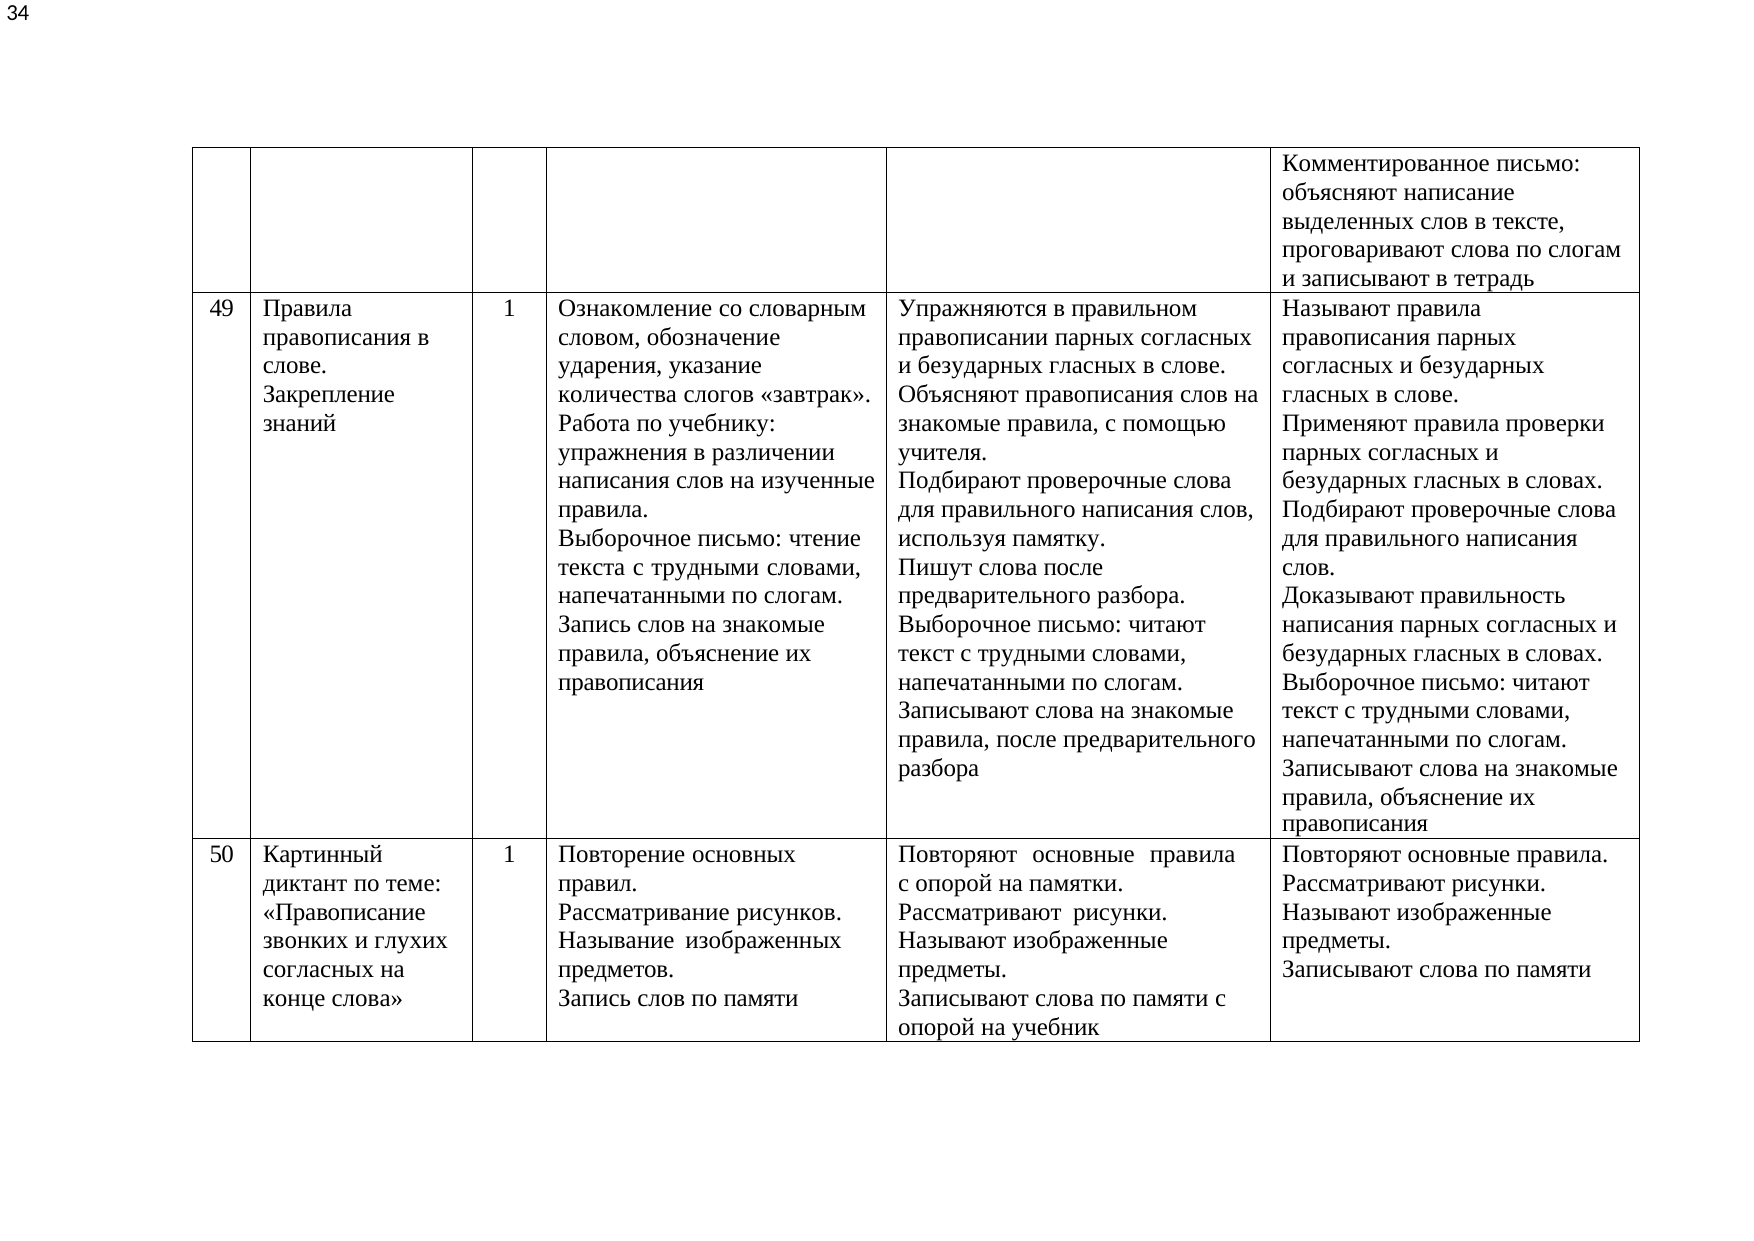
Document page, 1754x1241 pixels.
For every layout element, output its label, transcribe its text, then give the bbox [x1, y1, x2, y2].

table_cell 50 [193, 839, 250, 1041]
table_cell Называют правила правописания парных согласных и безударных гласных в слове. Применяют правила проверки парных согласных и безударных гласных в словах. Подбирают проверочные слова для правильного написания слов. Доказывают правильность написания парных согласных и безударных гласных в словах. Выборочное письмо: читают текст с трудными словами, напечатанными по слогам. Записывают слова на знакомые правила, объяснение их правописания [1271, 293, 1639, 838]
table_cell Повторение основных правил. Рассматривание рисунков. Называние изображенных предметов. Запись слов по памяти [547, 839, 886, 1041]
table_cell 1 [473, 293, 546, 838]
table_header [193, 148, 250, 292]
table_header [887, 148, 1270, 292]
table_cell Ознакомление со словарным словом, обозначение ударения, указание количества слогов «завтрак». Работа по учебнику: упражнения в различении написания слов на изученные правила. Выборочное письмо: чтение текста с трудными словами, напечатанными по слогам. Запись слов на знакомые правила, объяснение их правописания [547, 293, 886, 838]
table_cell Повторяют основные правила с опорой на памятки. Рассматривают рисунки. Называют изображенные предметы. Записывают слова по памяти с опорой на учебник [887, 839, 1270, 1041]
table_header Комментированное письмо: объясняют написание выделенных слов в тексте, проговаривают слова по слогам и записывают в тетрадь [1271, 148, 1639, 292]
table_cell Повторяют основные правила. Рассматривают рисунки. Называют изображенные предметы. Записывают слова по памяти [1271, 839, 1639, 1041]
table_header [251, 148, 472, 292]
table_cell 1 [473, 839, 546, 1041]
table_header [547, 148, 886, 292]
table_cell Упражняются в правильном правописании парных согласных и безударных гласных в слове. Объясняют правописания слов на знакомые правила, с помощью учителя. Подбирают проверочные слова для правильного написания слов, используя памятку. Пишут слова после предварительного разбора. Выборочное письмо: читают текст с трудными словами, напечатанными по слогам. Записывают слова на знакомые правила, после предварительного разбора [887, 293, 1270, 838]
table_cell 49 [193, 293, 250, 838]
table_header [473, 148, 546, 292]
table_cell Картинный диктант по теме: «Правописание звонких и глухих согласных на конце слова» [251, 839, 472, 1041]
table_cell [251, 293, 472, 838]
